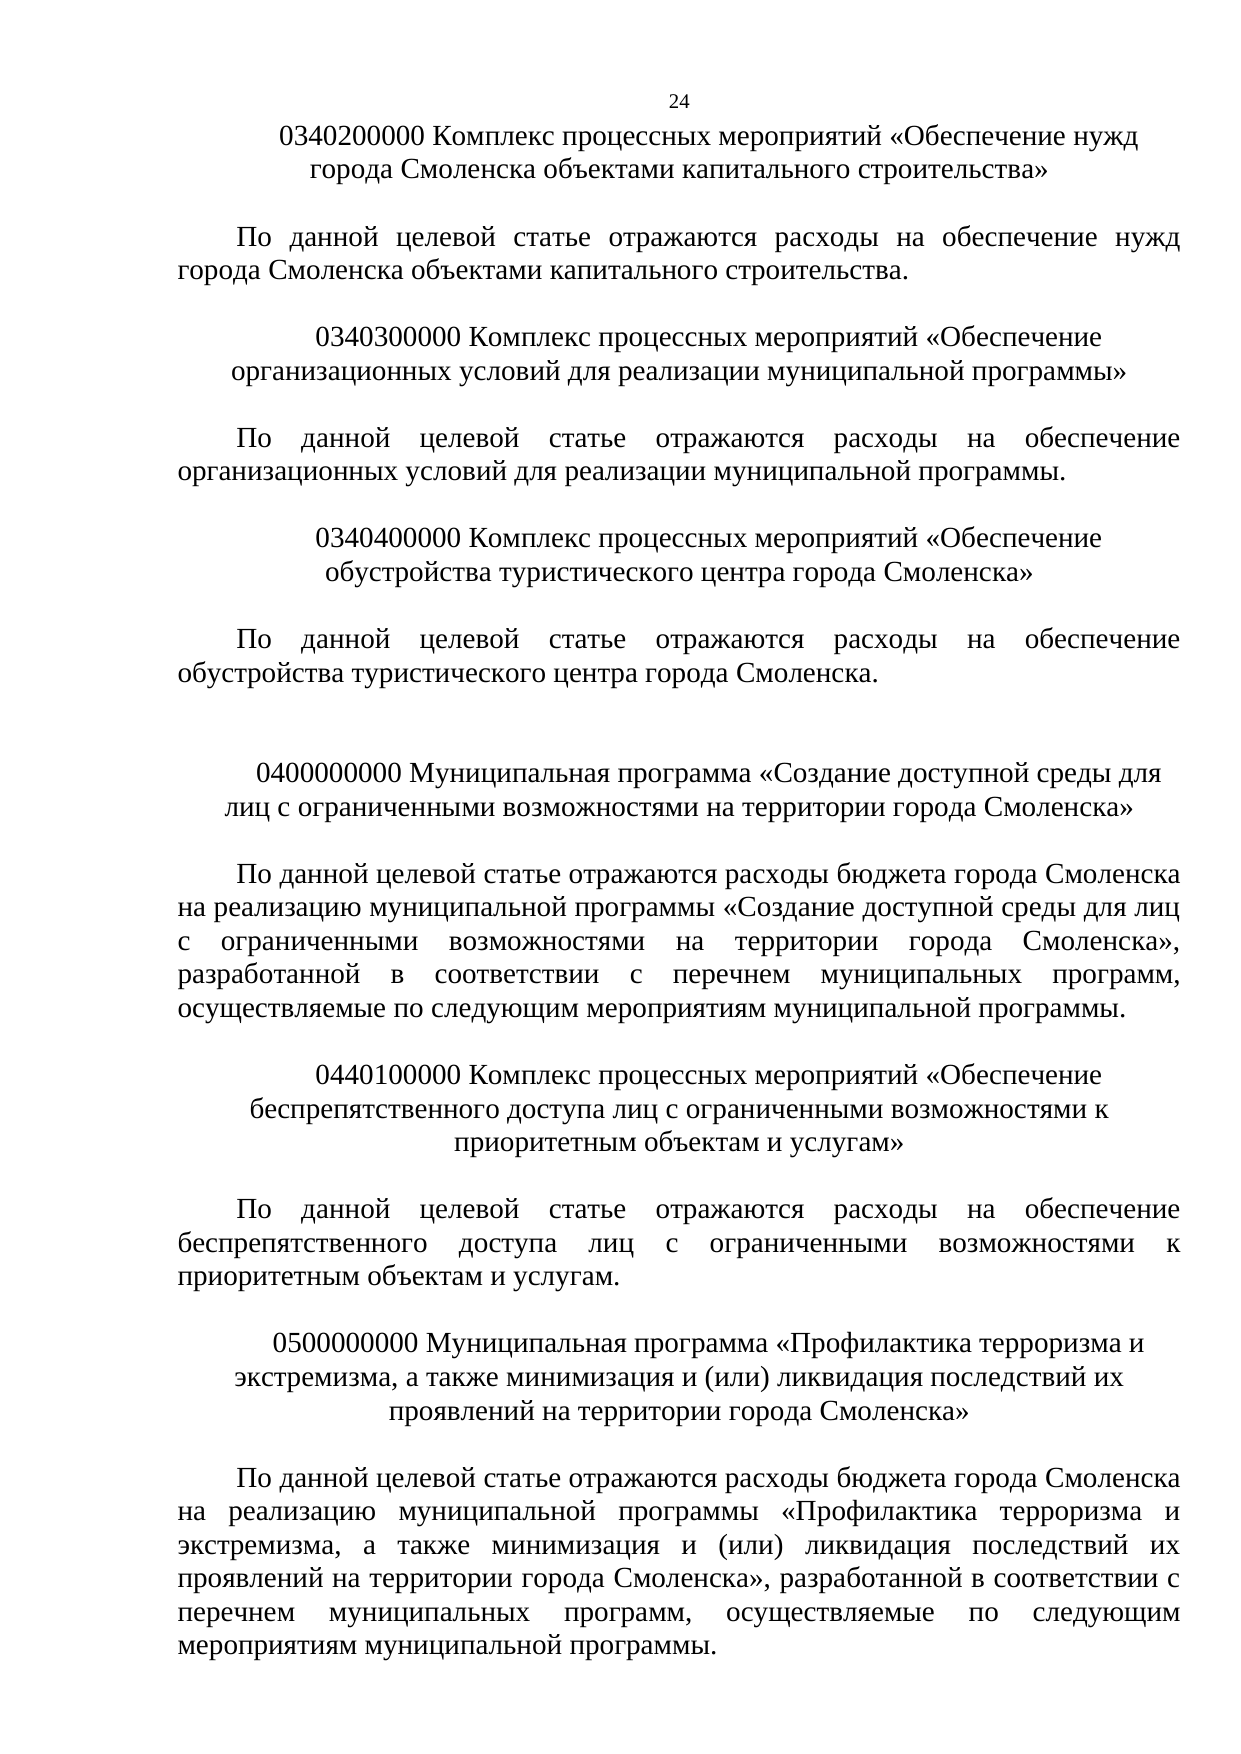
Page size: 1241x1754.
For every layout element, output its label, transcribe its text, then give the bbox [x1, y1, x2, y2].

text 0340400000 Комплекс процессных мероприятий «Обеспечение обустройства туристического центра города Смоленска» [177, 521, 1181, 588]
text По данной целевой статье отражаются расходы на обеспечение организационных условий для реализации муниципальной программы. [177, 420, 1181, 487]
text По данной целевой статье отражаются расходы на обеспечение обустройства туристического центра города Смоленска. [177, 621, 1181, 688]
text По данной целевой статье отражаются расходы бюджета города Смоленска на реализацию муниципальной программы «Профилактика терроризма и экстремизма, а также минимизация и (или) ликвидация последствий их проявлений на территории города Смоленска», разработанной в соответствии с перечнем муниципальных программ, осуществляемые по следующим мероприятиям муниципальной программы. [177, 1460, 1181, 1661]
text 0440100000 Комплекс процессных мероприятий «Обеспечение беспрепятственного доступа лиц с ограниченными возможностями к приоритетным объектам и услугам» [177, 1057, 1181, 1158]
text 0340200000 Комплекс процессных мероприятий «Обеспечение нужд города Смоленска объектами капитального строительства» [177, 118, 1181, 185]
text По данной целевой статье отражаются расходы на обеспечение беспрепятственного доступа лиц с ограниченными возможностями к приоритетным объектам и услугам. [177, 1191, 1181, 1292]
text 0500000000 Муниципальная программа «Профилактика терроризма и экстремизма, а также минимизация и (или) ликвидация последствий их проявлений на территории города Смоленска» [177, 1326, 1181, 1426]
text 0340300000 Комплекс процессных мероприятий «Обеспечение организационных условий для реализации муниципальной программы» [177, 319, 1181, 386]
text По данной целевой статье отражаются расходы бюджета города Смоленска на реализацию муниципальной программы «Создание доступной среды для лиц с ограниченными возможностями на территории города Смоленска», разработанной в соответствии с перечнем муниципальных программ, осуществляемые по следующим мероприятиям муниципальной программы. [177, 856, 1181, 1024]
text 0400000000 Муниципальная программа «Создание доступной среды для лиц с ограниченными возможностями на территории города Смоленска» [177, 755, 1181, 822]
text По данной целевой статье отражаются расходы на обеспечение нужд города Смоленска объектами капитального строительства. [177, 219, 1181, 286]
